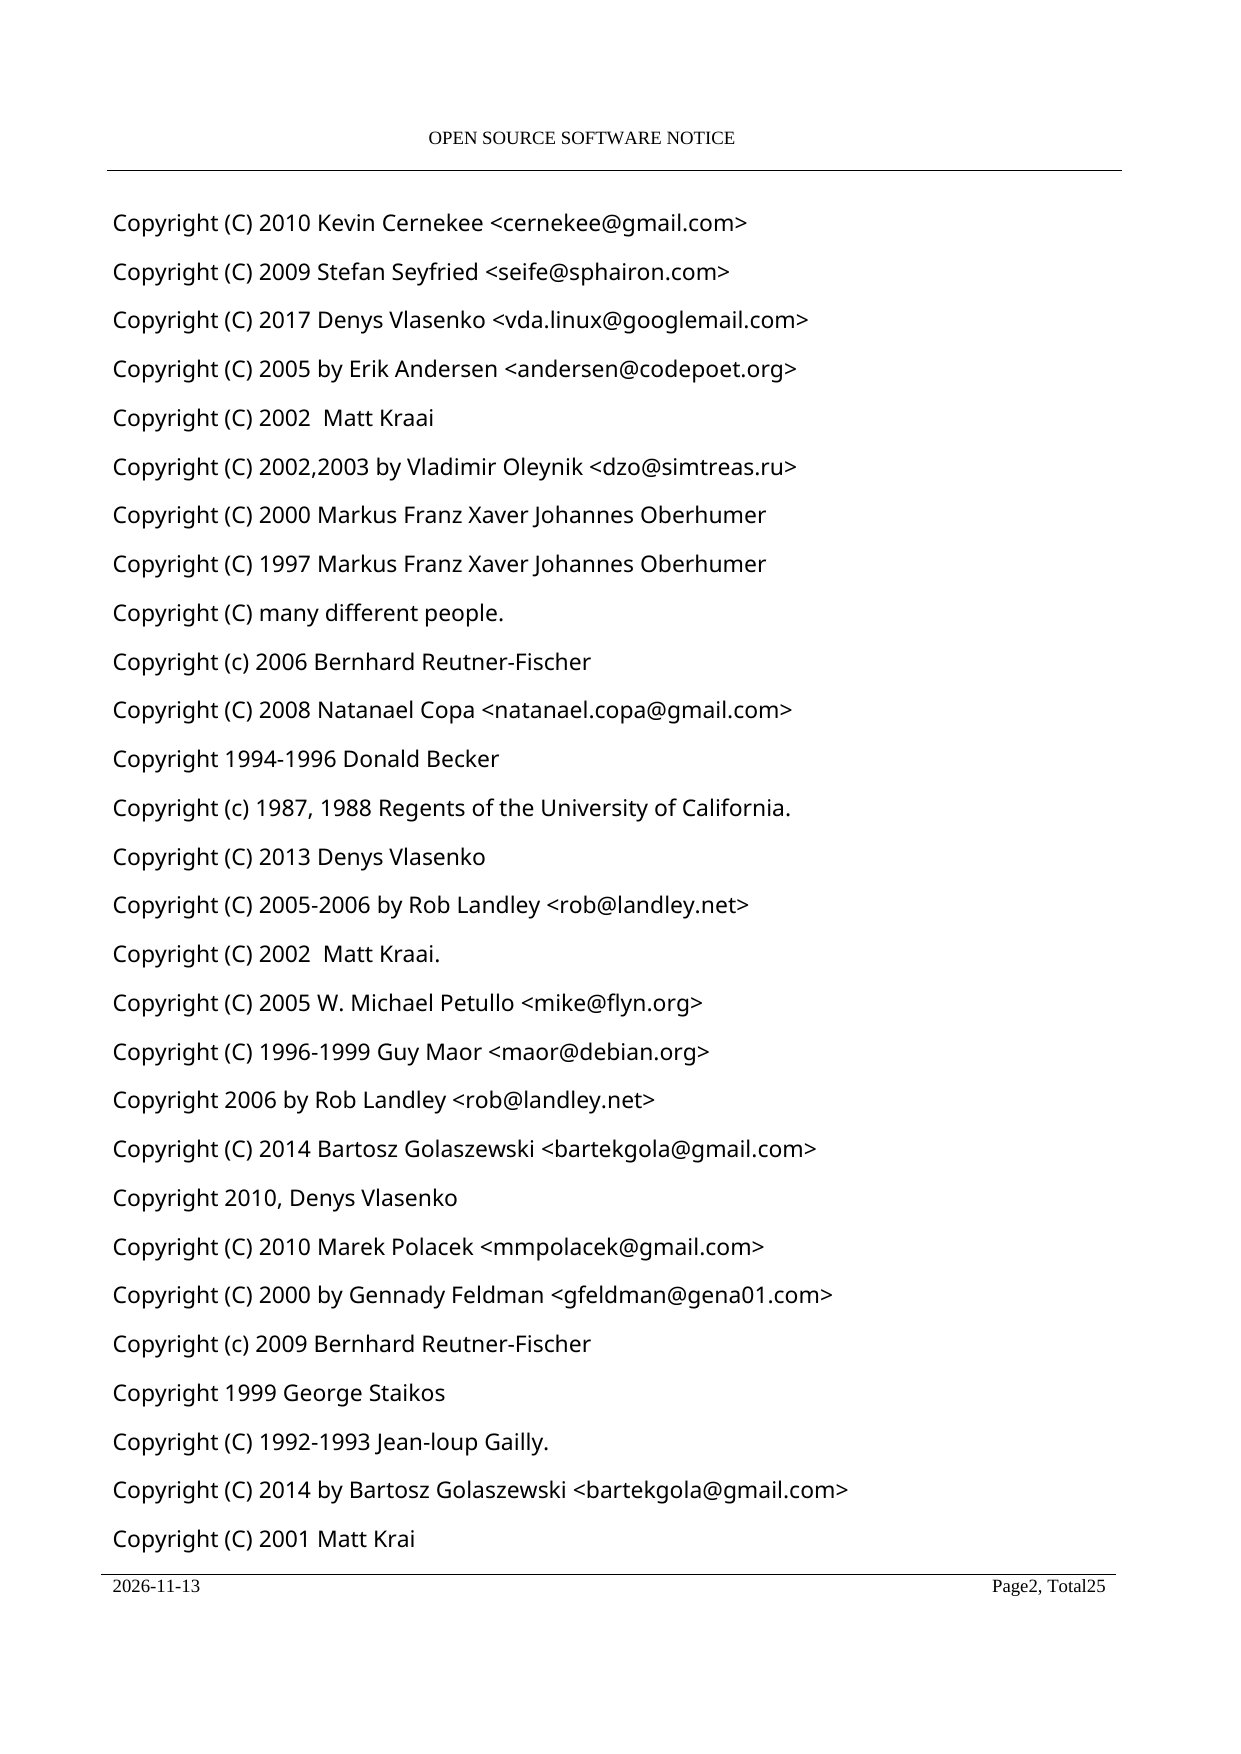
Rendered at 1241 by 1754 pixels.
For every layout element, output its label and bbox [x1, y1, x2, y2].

text [112, 206, 1128, 1555]
